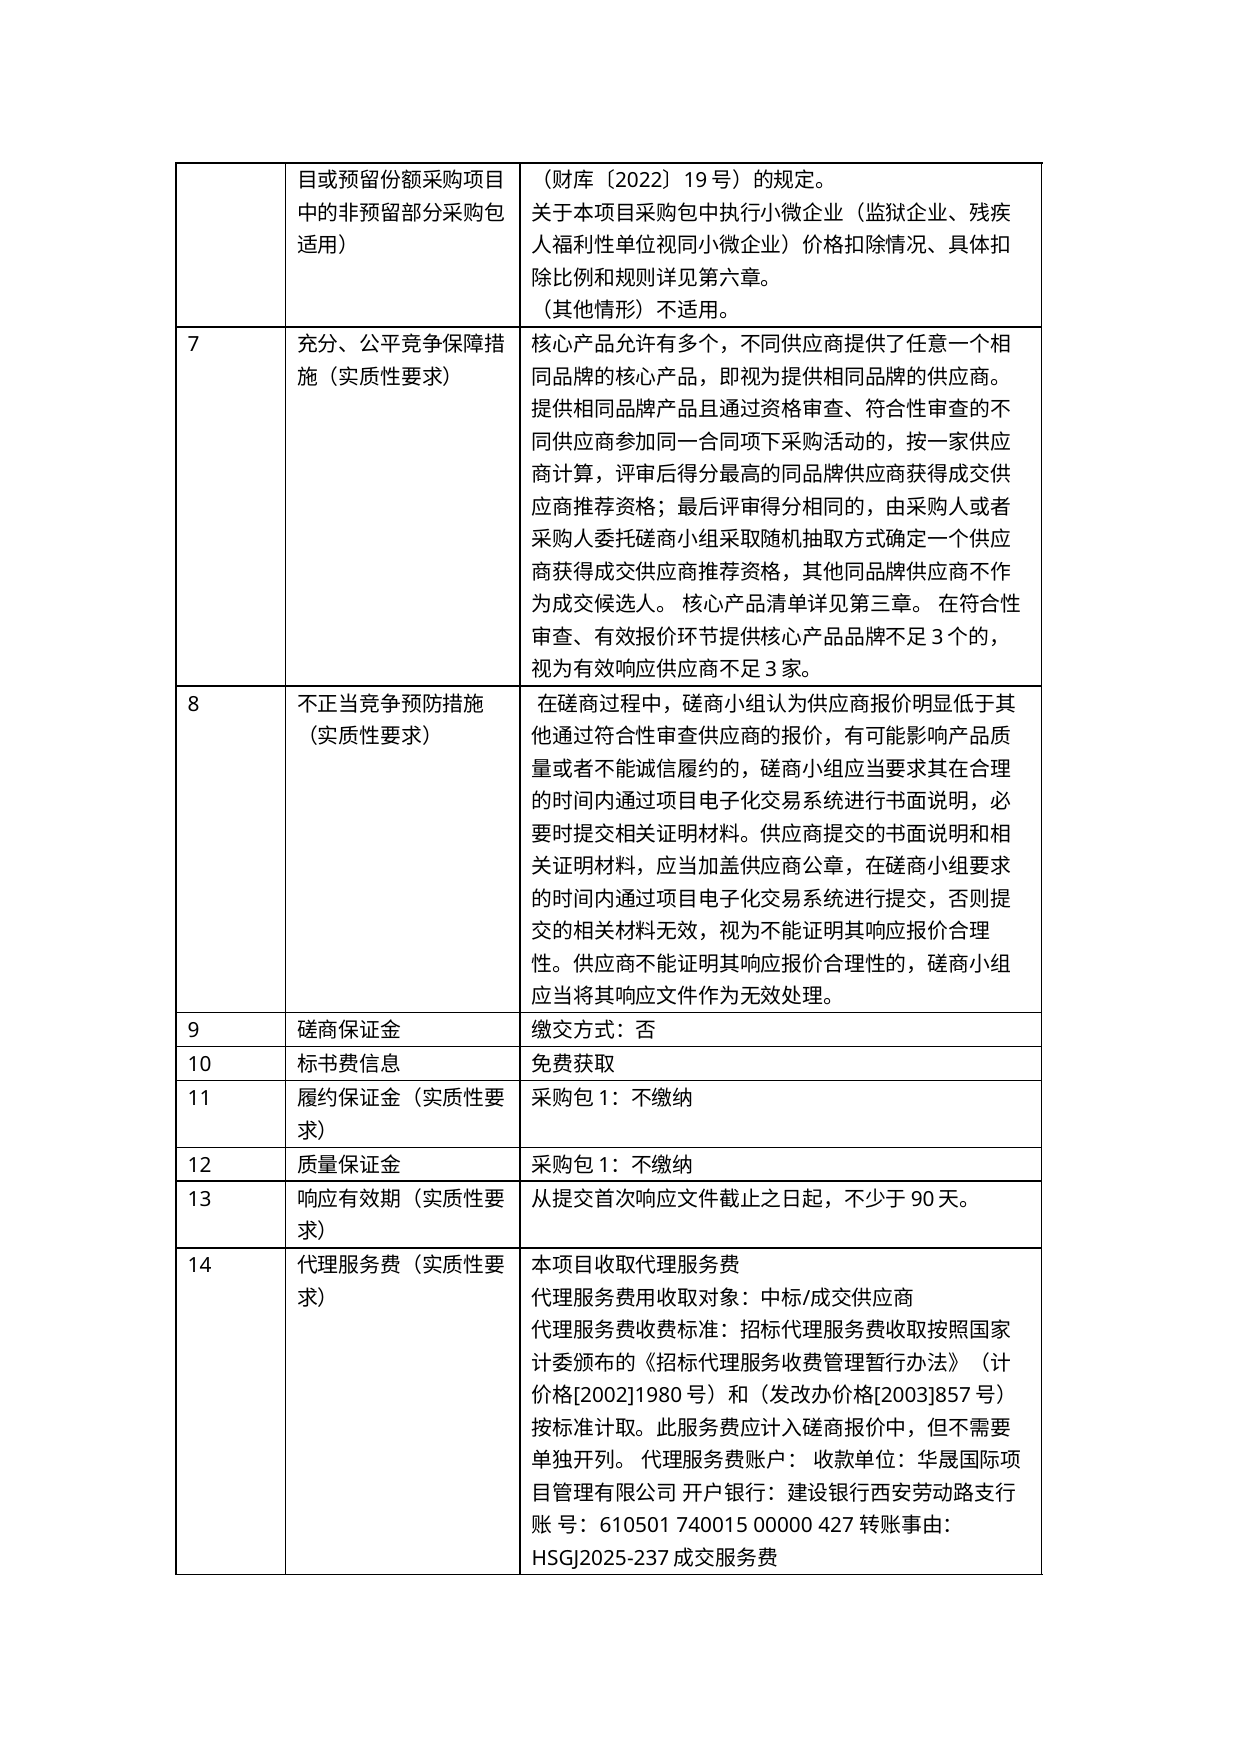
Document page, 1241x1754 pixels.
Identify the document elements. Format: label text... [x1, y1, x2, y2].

table_cell 本项目收取代理服务费 代理服务费用收取对象：中标/成交供应商 代理服务费收费标准：招标代理服务费收取按照国家计委颁布的《招标代理服务收费管理暂行办法》（计价格[2002]1980号）和（发改办价格[2003]857号）按标准计取。此服务费应计入磋商报价中，但不需要单独开列。 代理服务费账户： 收款单位：华晟国际项目管理有限公司 开户银行：建设银行西安劳动路支行 账 号：610501 740015 00000 427 转账事由：HSGJ2025-237成交服务费 [521, 1249, 1041, 1573]
table_cell 10 [177, 1047, 285, 1080]
table_cell 13 [177, 1182, 285, 1247]
table_cell 采购包1：不缴纳 [521, 1148, 1041, 1180]
table_cell 磋商保证金 [286, 1013, 519, 1046]
table_cell 12 [177, 1148, 285, 1180]
table_cell 采购包1：不缴纳 [521, 1081, 1041, 1146]
table_cell 响应有效期（实质性要求） [286, 1182, 519, 1247]
table_cell 充分、公平竞争保障措施（实质性要求） [286, 328, 519, 685]
table_cell 8 [177, 687, 285, 1012]
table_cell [286, 164, 519, 326]
table_cell 14 [177, 1249, 285, 1573]
table_cell 不正当竞争预防措施 （实质性要求） [286, 687, 519, 1012]
table_cell 履约保证金（实质性要求） [286, 1081, 519, 1146]
table_cell 从提交首次响应文件截止之日起，不少于90天。 [521, 1182, 1041, 1247]
table_cell 代理服务费（实质性要求） [286, 1249, 519, 1573]
table_cell 6 [177, 164, 285, 326]
table_cell 质量保证金 [286, 1148, 519, 1180]
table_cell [521, 164, 1041, 326]
table_cell 免费获取 [521, 1047, 1041, 1080]
table_cell 核心产品允许有多个，不同供应商提供了任意一个相同品牌的核心产品，即视为提供相同品牌的供应商。 提供相同品牌产品且通过资格审查、符合性审查的不同供应商参加同一合同项下采购活动的，按一家供应商计算，评审后得分最高的同品牌供应商获得成交供应商推荐资格；最后评审得分相同的，由采购人或者采购人委托磋商小组采取随机抽取方式确定一个供应商获得成交供应商推荐资格，其他同品牌供应商不作为成交候选人。 核心产品清单详见第三章。 在符合性审查、有效报价环节提供核心产品品牌不足3个的，视为有效响应供应商不足3家。 [521, 328, 1041, 685]
table_cell 标书费信息 [286, 1047, 519, 1080]
table_cell 11 [177, 1081, 285, 1146]
table_cell 7 [177, 328, 285, 685]
table_cell 缴交方式：否 [521, 1013, 1041, 1046]
table_cell 9 [177, 1013, 285, 1046]
table_cell 在磋商过程中，磋商小组认为供应商报价明显低于其他通过符合性审查供应商的报价，有可能影响产品质量或者不能诚信履约的，磋商小组应当要求其在合理的时间内通过项目电子化交易系统进行书面说明，必要时提交相关证明材料。供应商提交的书面说明和相关证明材料，应当加盖供应商公章，在磋商小组要求的时间内通过项目电子化交易系统进行提交，否则提交的相关材料无效，视为不能证明其响应报价合理性。供应商不能证明其响应报价合理性的，磋商小组应当将其响应文件作为无效处理。 [521, 687, 1041, 1012]
